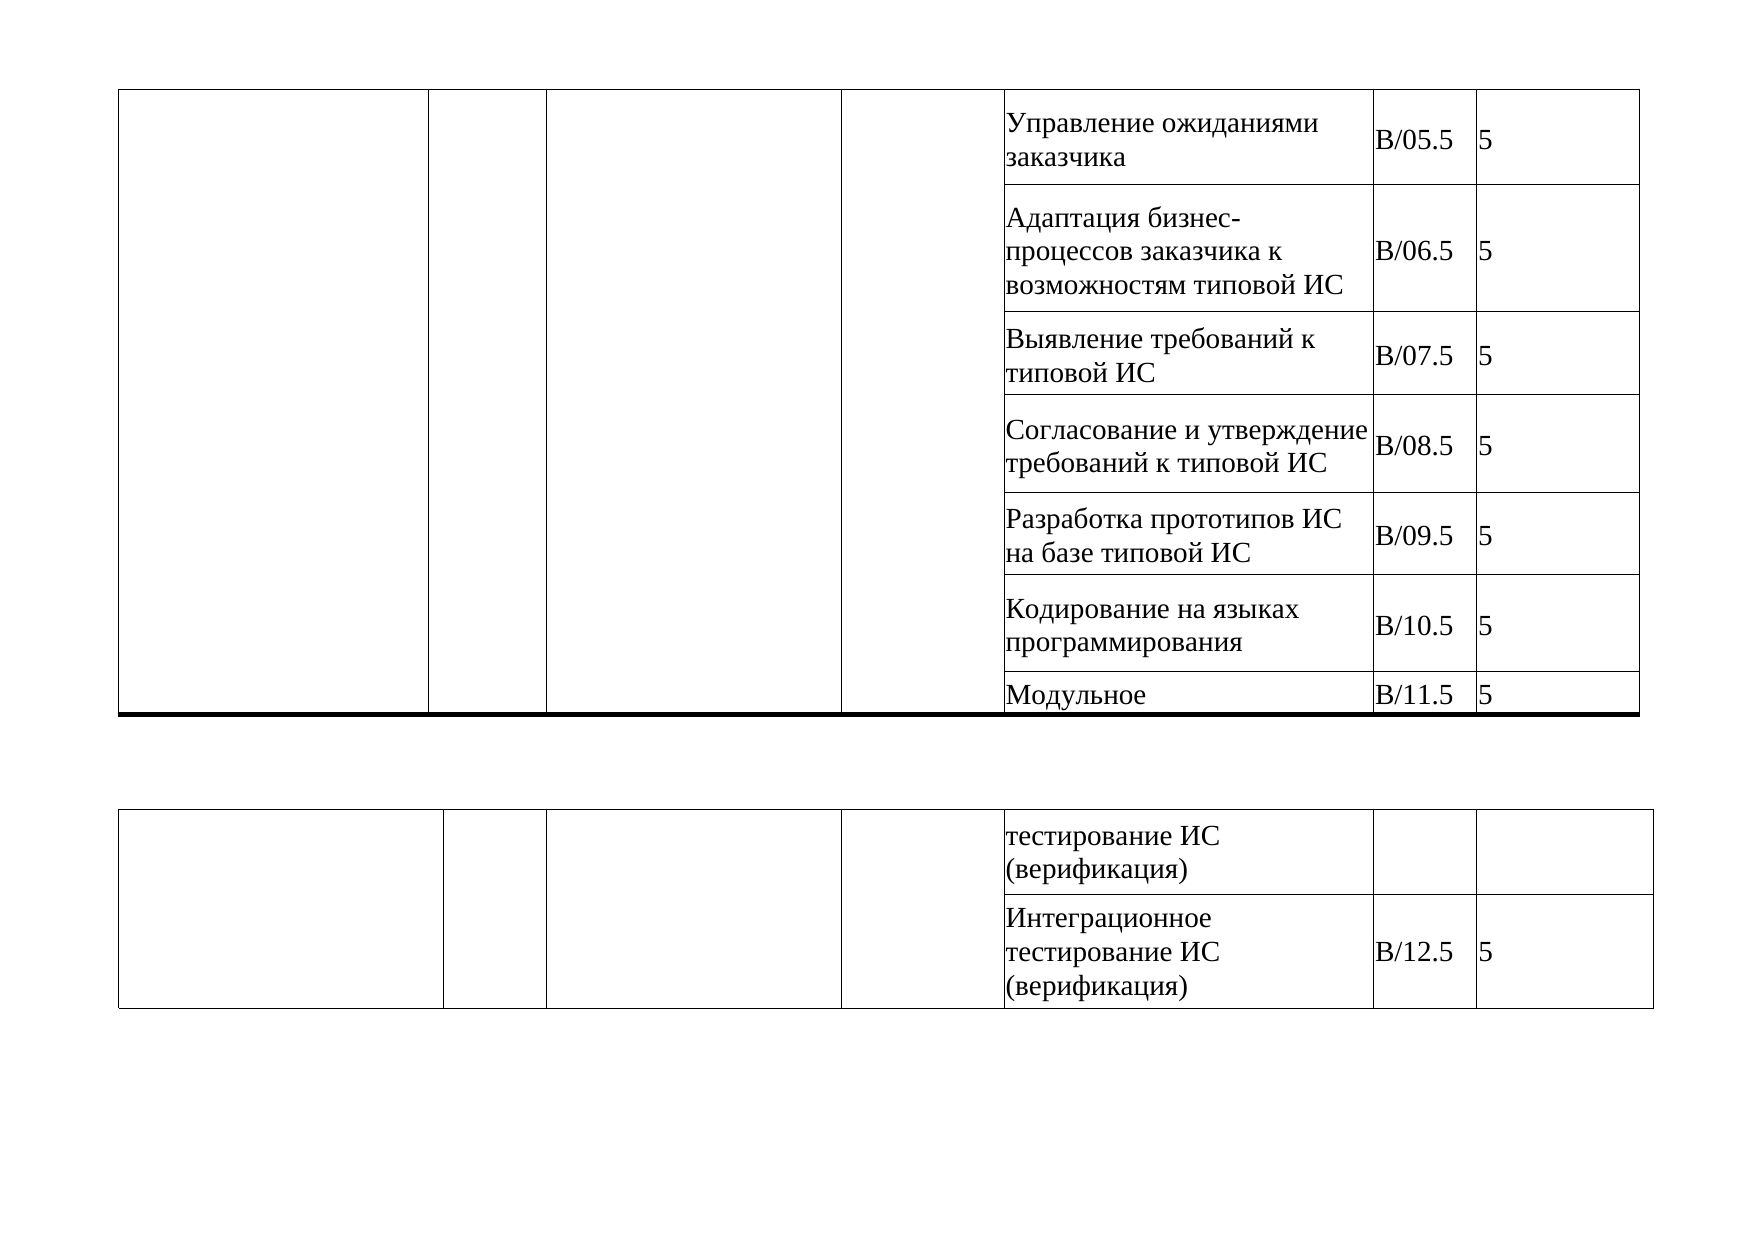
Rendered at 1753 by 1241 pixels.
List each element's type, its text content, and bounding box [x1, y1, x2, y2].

table_cell B/06.5 [1374, 185, 1476, 311]
table_cell Согласование и утверждение требований к типовой ИС [1005, 395, 1373, 492]
table_cell Выявление требований к типовой ИС [1005, 312, 1373, 394]
table_cell B/11.5 [1374, 672, 1476, 712]
table_cell 5 [1477, 672, 1639, 712]
table_cell Модульное [1005, 672, 1373, 712]
table_header [1374, 810, 1476, 894]
table_cell Управление ожиданиями заказчика [1005, 90, 1373, 184]
table_cell B/12.5 [1374, 895, 1476, 1008]
table_cell B/10.5 [1374, 575, 1476, 671]
table_cell 5 [1477, 90, 1639, 184]
table_cell Адаптация бизнес- процессов заказчика к возможностям типовой ИС [1005, 185, 1373, 311]
table_cell Интеграционное тестирование ИС (верификация) [1005, 895, 1373, 1008]
table_header [547, 810, 841, 1008]
table_cell B/09.5 [1374, 493, 1476, 573]
table_header тестирование ИС (верификация) [1005, 810, 1373, 894]
table_header [842, 810, 1004, 1008]
table_cell 5 [1477, 493, 1639, 573]
table_header [444, 810, 546, 1008]
table_cell 5 [1477, 575, 1639, 671]
table_cell B/08.5 [1374, 395, 1476, 492]
table_cell Разработка прототипов ИС на базе типовой ИС [1005, 493, 1373, 573]
table_cell B/07.5 [1374, 312, 1476, 394]
table_cell Кодирование на языках программирования [1005, 575, 1373, 671]
table_cell 5 [1477, 395, 1639, 492]
table_cell B/05.5 [1374, 90, 1476, 184]
table_header [1477, 810, 1653, 894]
table_cell 5 [1477, 185, 1639, 311]
table_cell 5 [1477, 895, 1653, 1008]
table_header [119, 810, 443, 1008]
table_cell 5 [1477, 312, 1639, 394]
